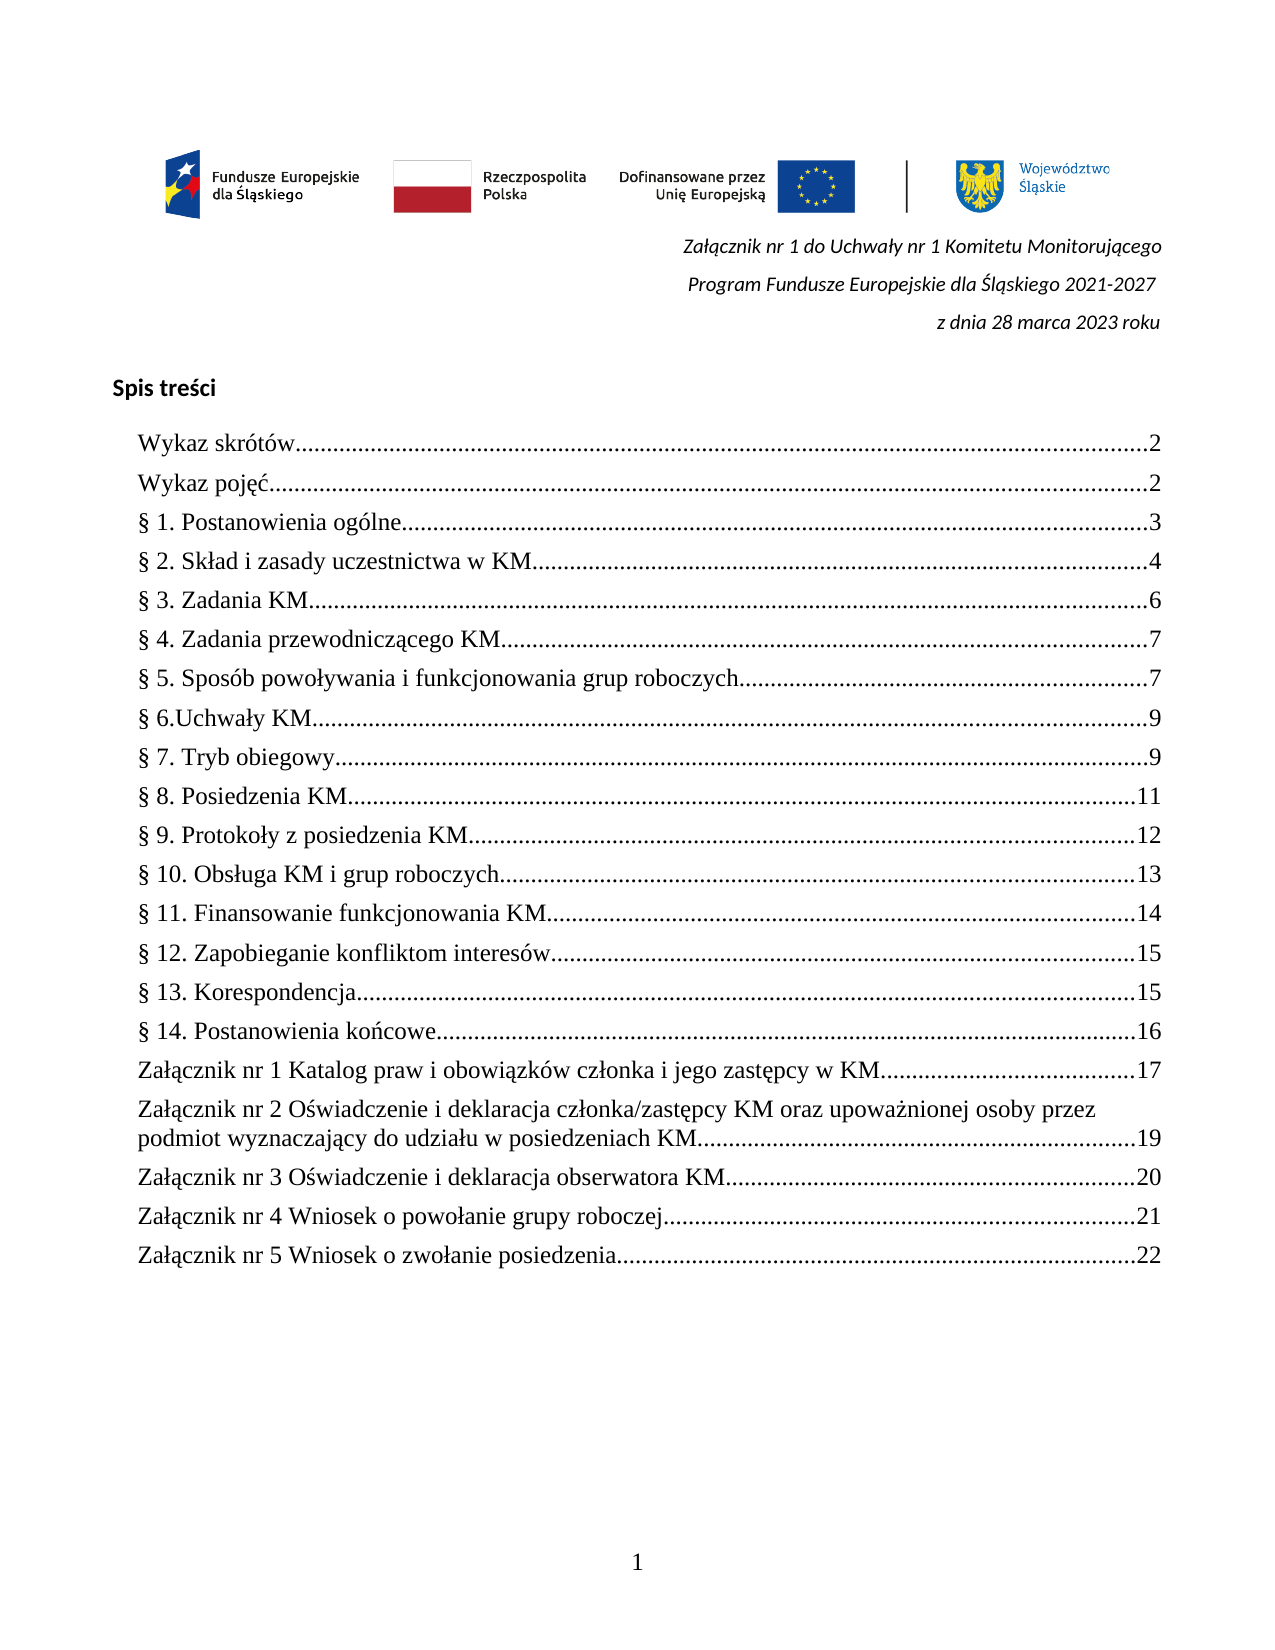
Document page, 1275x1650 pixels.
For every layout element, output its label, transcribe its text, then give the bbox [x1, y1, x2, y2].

text Załącznik nr 1 do Uchwały nr 1 Komitetu Monitorującego [112, 233, 1162, 258]
text Program Fundusze Europejskie dla Śląskiego 2021-2027 z dnia 28 marca 2023 roku [112, 271, 1162, 335]
picture [165, 150, 1110, 219]
